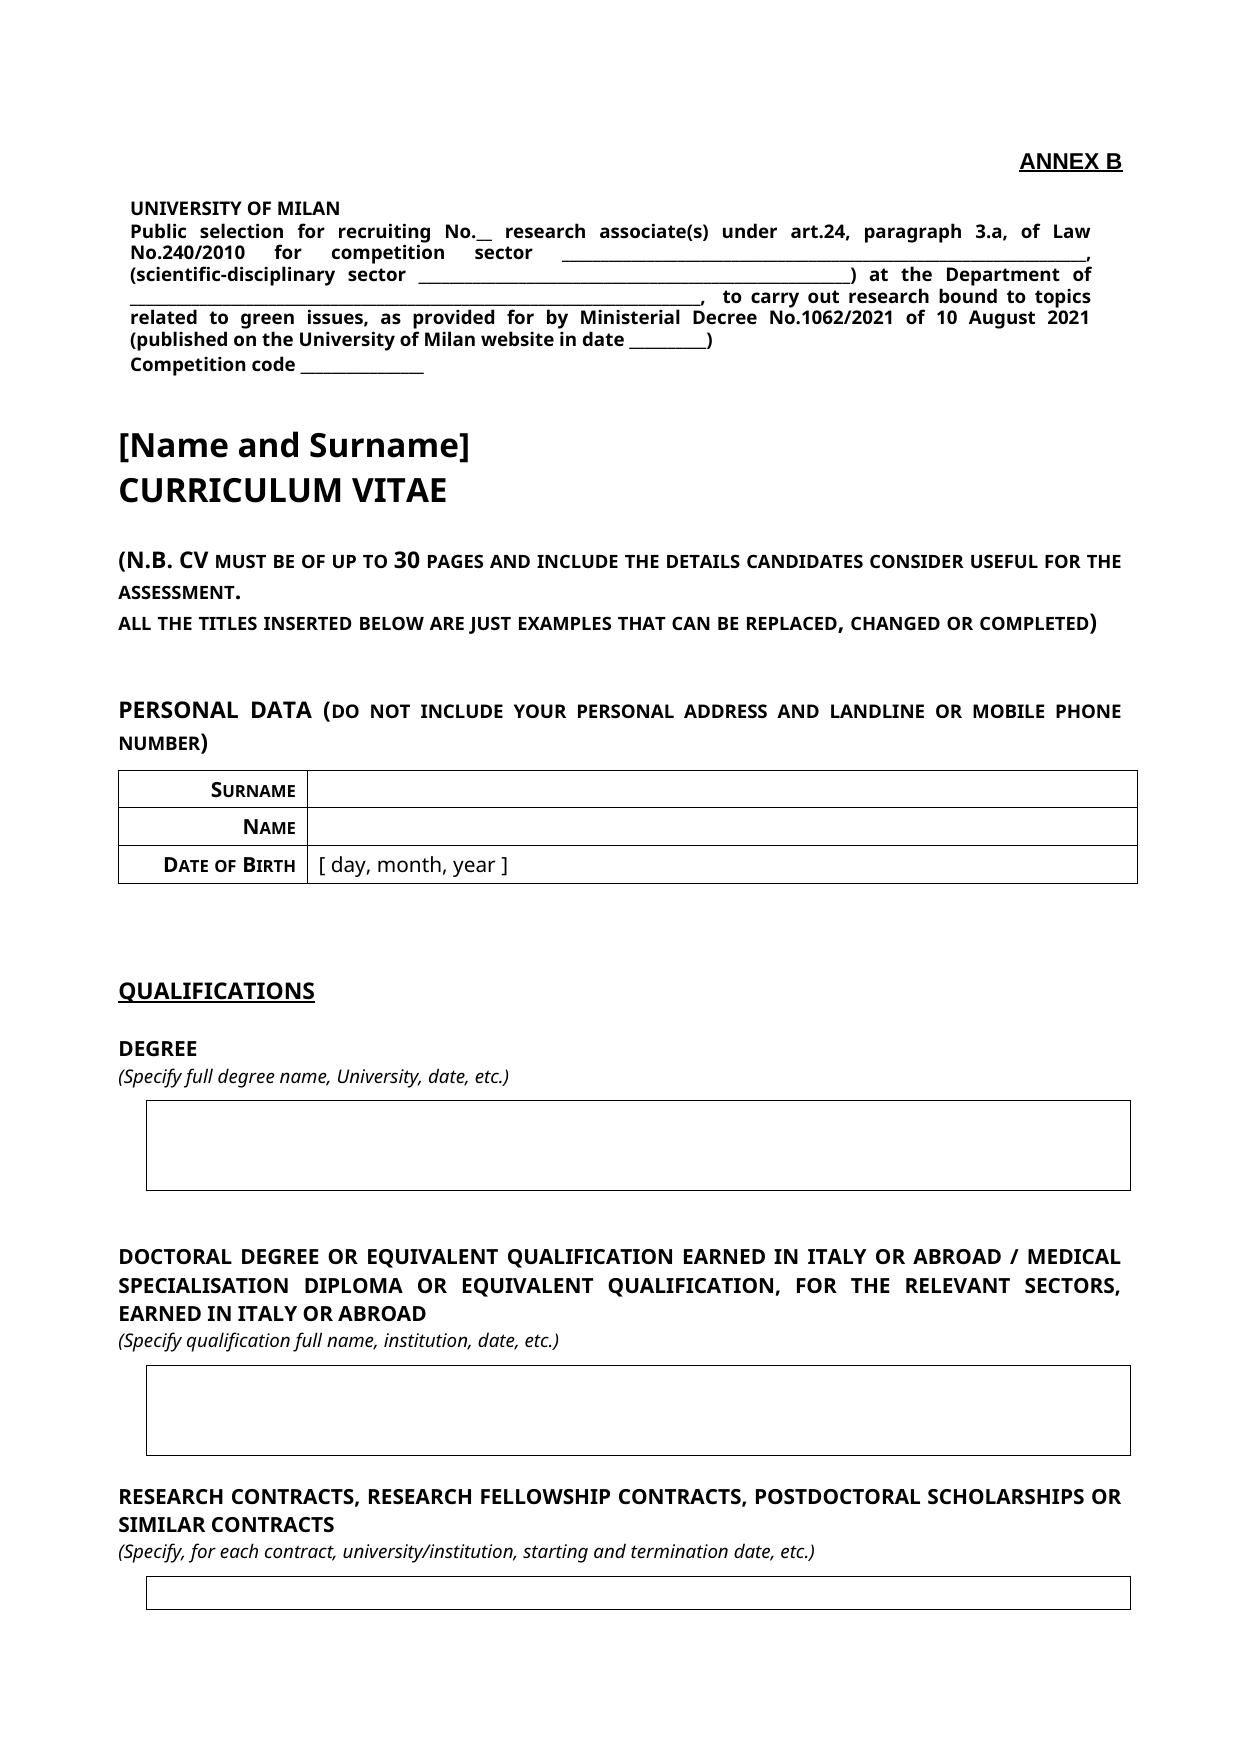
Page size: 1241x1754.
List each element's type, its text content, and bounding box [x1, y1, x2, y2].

table_cell Name [119, 808, 307, 845]
text UNIVERSITY OF MILAN [118, 195, 401, 221]
text QUALIFICATIONS [118, 975, 1122, 1006]
text DOCTORAL DEGREE OR EQUIVALENT QUALIFICATION EARNED IN ITALY OR ABROAD / MEDICAL SPECIALISATION DIPLOMA OR EQUIVALENT QUALIFICATION, FOR THE RELEVANT SECTORS, EARNED IN ITALY OR ABROAD [118, 1242, 1122, 1328]
table_header [308, 771, 1137, 807]
text ANNEX B [118, 148, 1122, 174]
text Public selection for recruiting No.__ research associate(s) under art.24, paragraph 3.a, of Law No.240/2010 for competition sector ____________________________________________________________________, (scientific-disciplinary sector ________________________________________________________) at the Department of __________________________________________________________________________, to carry out research bound to topics related to green issues, as provided for by Ministerial Decree No.1062/2021 of 10 August 2021 (published on the University of Milan website in date __________) [130, 221, 1092, 351]
text CURRICULUM VITAE [118, 467, 1122, 513]
text (N.B. CV must be of up to 30 pages and include the details candidates consider useful for the assessment. [118, 544, 1122, 606]
text [Name and Surname] [118, 422, 1122, 467]
table_cell [308, 808, 1137, 845]
table_cell [ day, month, year ] [308, 846, 1137, 883]
text PERSONAL DATA (DO NOT INCLUDE YOUR PERSONAL ADDRESS AND LANDLINE OR MOBILE PHONE NUMBER) [118, 694, 1122, 757]
text (Specify, for each contract, university/institution, starting and termination date, etc.) [118, 1539, 1122, 1564]
text RESEARCH CONTRACTS, RESEARCH FELLOWSHIP CONTRACTS, POSTDOCTORAL SCHOLARSHIPS OR SIMILAR CONTRACTS [118, 1482, 1122, 1539]
text (Specify full degree name, University, date, etc.) [118, 1063, 1122, 1088]
text Competition code ________________ [130, 351, 1122, 376]
text (Specify qualification full name, institution, date, etc.) [118, 1328, 1122, 1353]
table_cell Date of Birth [119, 846, 307, 883]
table_header Surname [119, 771, 307, 807]
text DEGREE [118, 1034, 1122, 1063]
text all the titles inserted below are just examples that can be replaced, changed or completed) [118, 606, 1122, 638]
